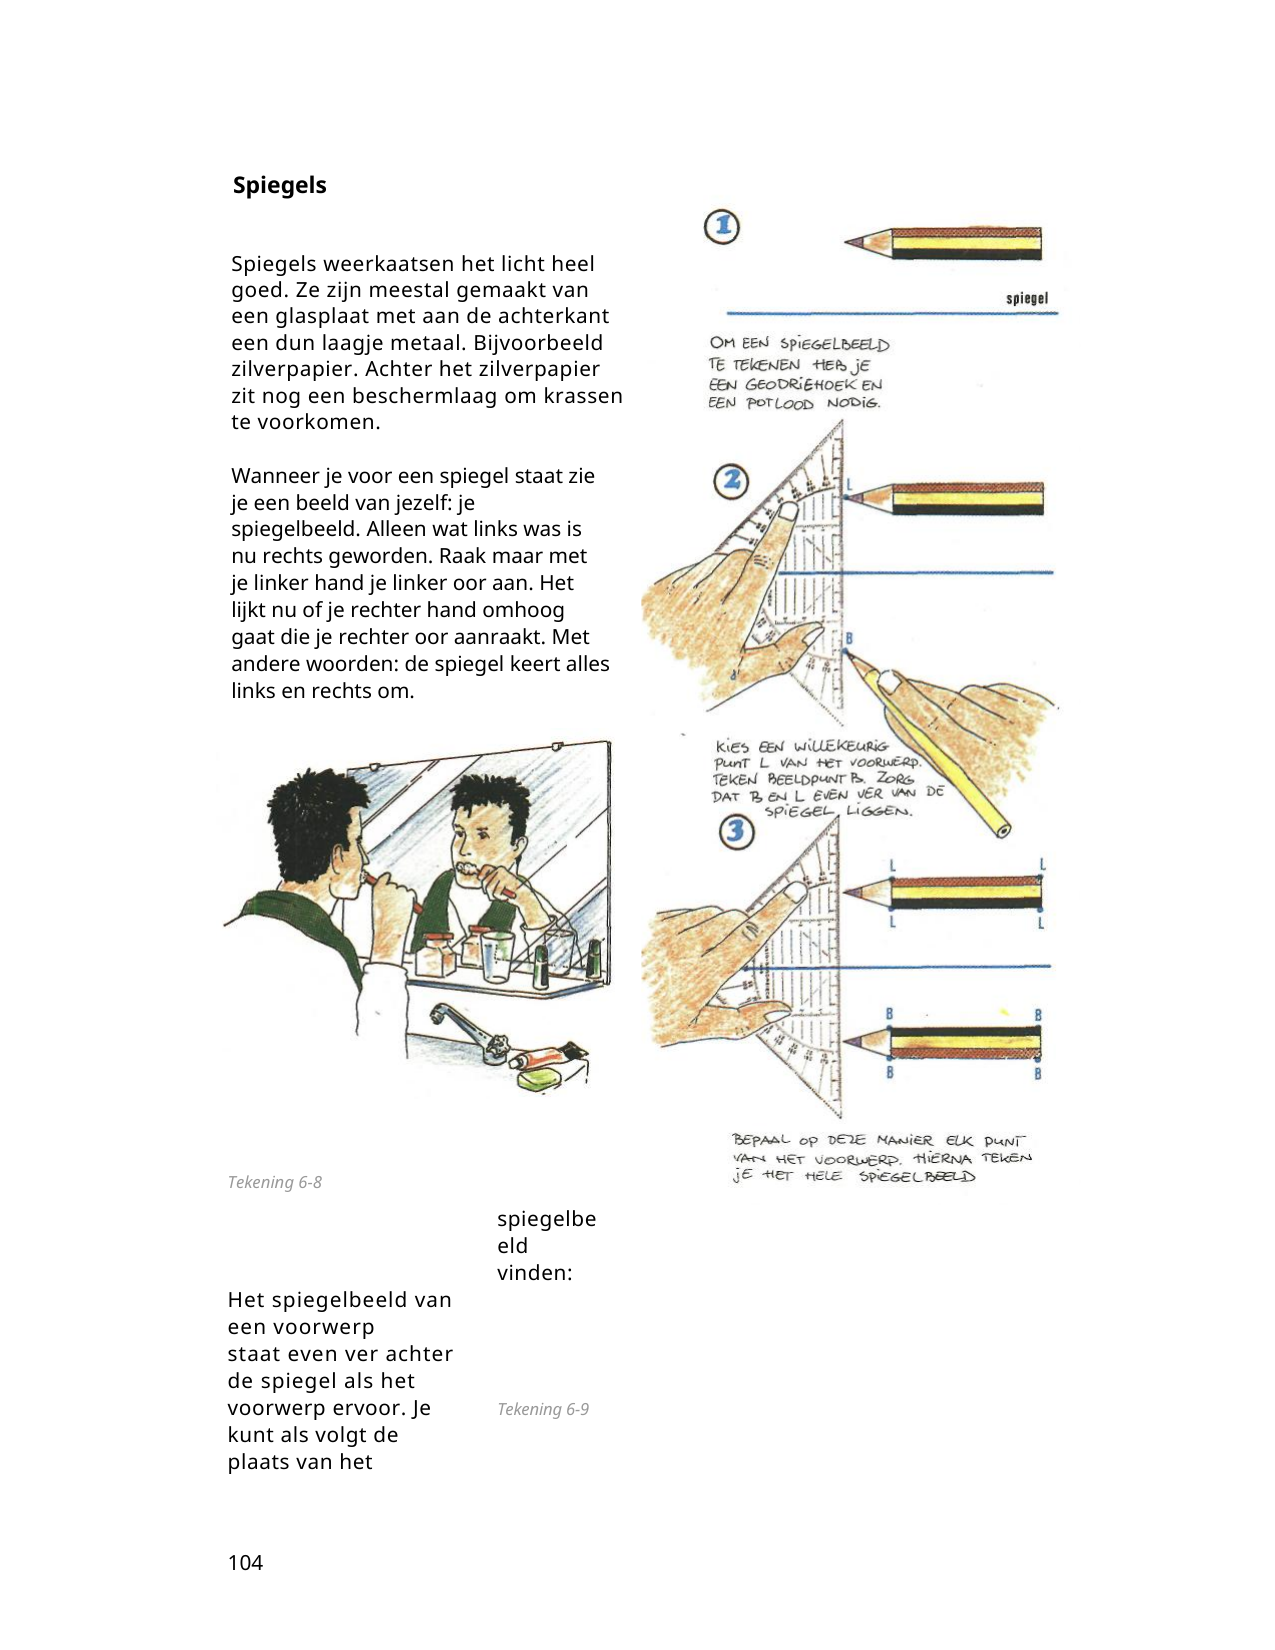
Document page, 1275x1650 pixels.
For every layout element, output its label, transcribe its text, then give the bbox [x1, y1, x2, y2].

text Wanneer je voor een spiegel staat zie je een beeld van jezelf: je spiegelbeeld. Alleen wat links was is [231, 463, 621, 542]
text Spiegels weerkaatsen het licht heel goed. Ze zijn meestal gemaakt van een glasplaat met aan de achterkant een dun laagje metaal. Bijvoorbeeld zilverpapier. Achter het zilverpapier zit nog een beschermlaag om krassen te voorkomen. [231, 250, 631, 435]
text lijkt nu of je rechter hand omhoog [231, 596, 621, 623]
text nu rechts geworden. Raak maar met [231, 542, 621, 569]
text plaats van het spiegelbeeld vinden: [227, 1447, 442, 1474]
text Tekening 6-9 [497, 1393, 590, 1421]
text Het spiegelbeeld van een voorwerp [227, 1286, 461, 1339]
text je linker hand je linker oor aan. Het [231, 569, 621, 596]
text gaat die je rechter oor aanraakt. Met andere woorden: de spiegel keert alles [231, 623, 612, 676]
text staat even ver achter de spiegel als het voorwerp ervoor. Je kunt als volgt de [227, 1339, 461, 1447]
text links en rechts om. [231, 677, 621, 703]
text plaats van het spiegelbeeld vinden: [497, 1205, 608, 1286]
picture [214, 728, 614, 1097]
text Spiegels [233, 169, 632, 200]
picture [639, 179, 1080, 1201]
